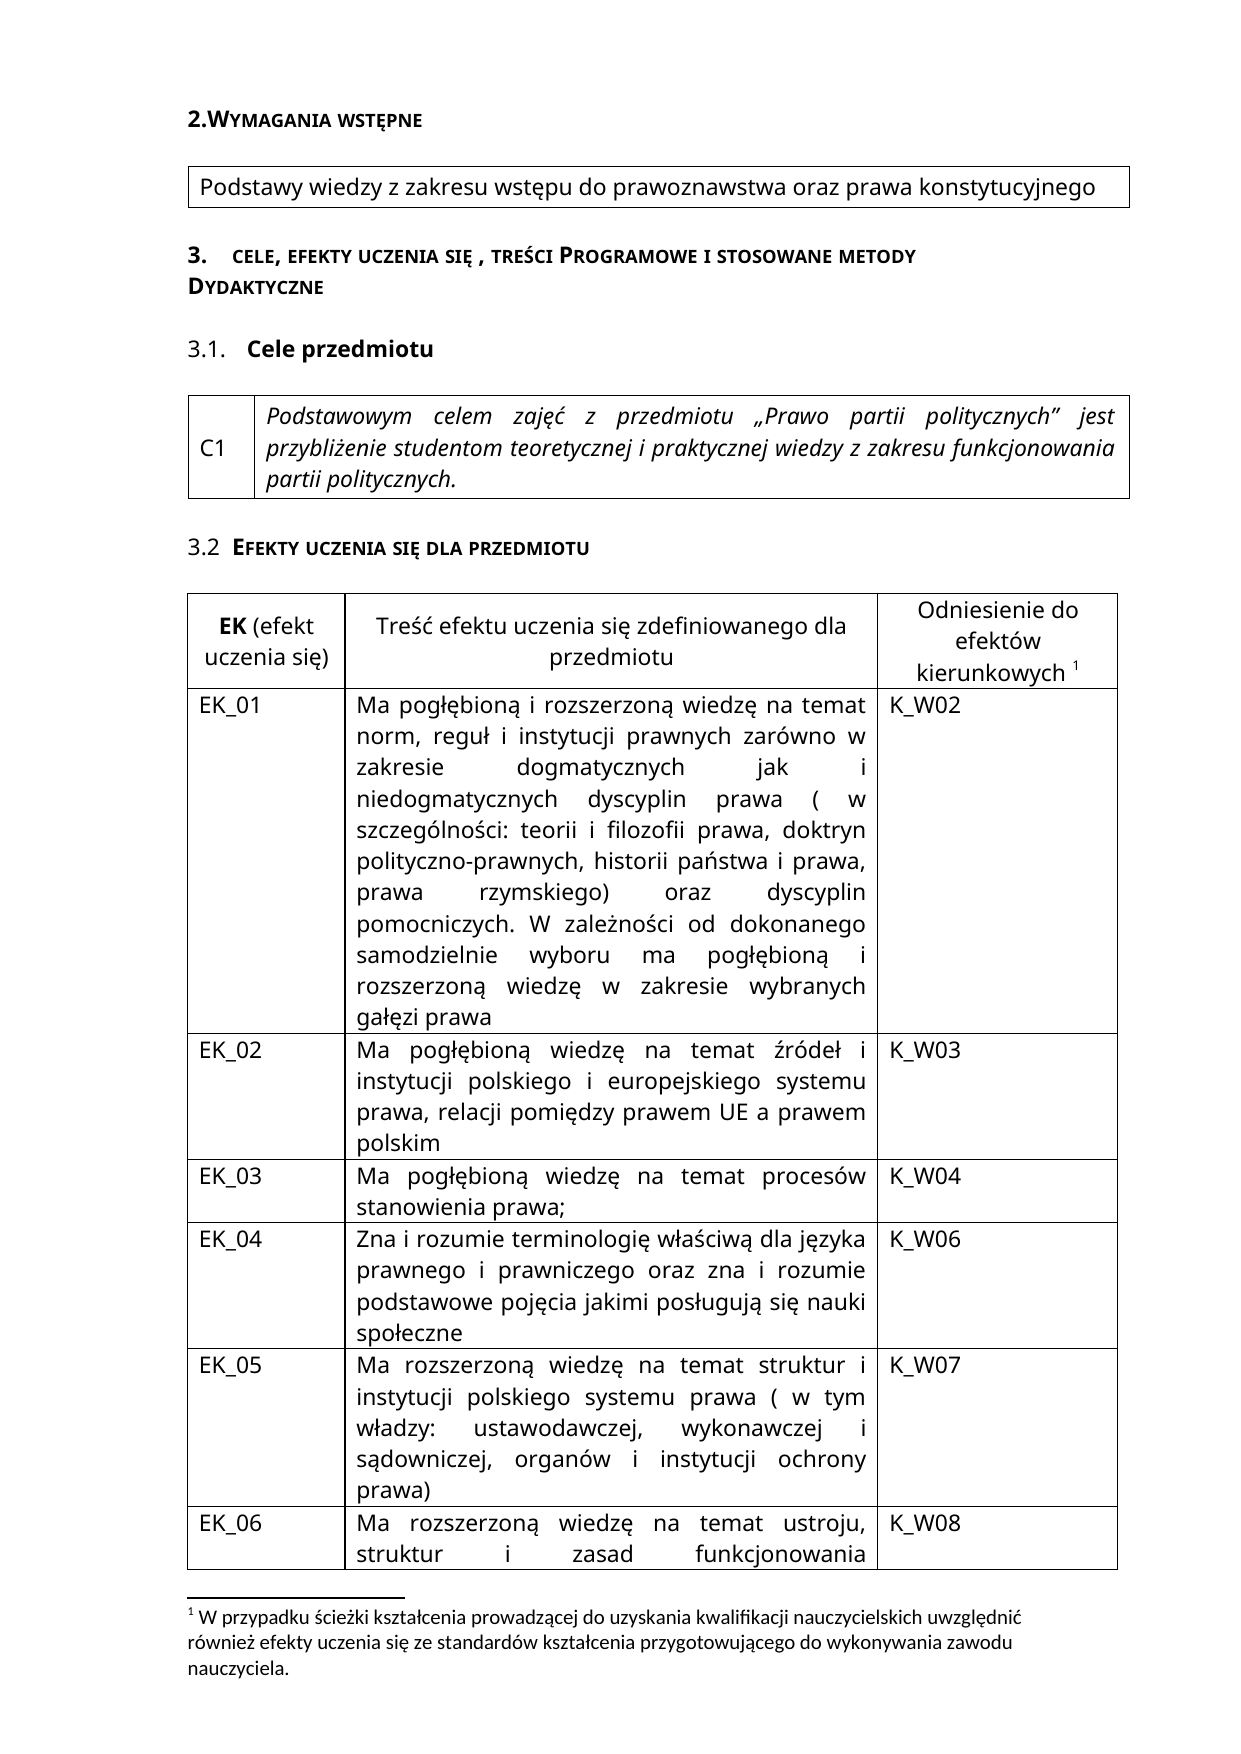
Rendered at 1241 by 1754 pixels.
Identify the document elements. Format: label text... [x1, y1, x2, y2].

table_cell Zna i rozumie terminologię właściwą dla języka prawnego i prawniczego oraz zna i rozumie podstawowe pojęcia jakimi posługują się nauki społeczne [346, 1223, 877, 1348]
table_cell K_W08 [878, 1507, 1117, 1569]
table_cell K_W02 [878, 689, 1117, 1033]
list cele, efekty uczenia się , treści Programowe i stosowane metody Dydaktyczne [187, 239, 1053, 301]
table_cell K_W04 [878, 1160, 1117, 1222]
text 2.Wymagania wstępne [187, 103, 1053, 135]
table_cell Ma rozszerzoną wiedzę na temat struktur i instytucji polskiego systemu prawa ( w tym władzy: ustawodawczej, wykonawczej i sądowniczej, organów i instytucji ochrony prawa) [346, 1349, 877, 1506]
table_cell K_W07 [878, 1349, 1117, 1506]
list Cele przedmiotu [187, 333, 1053, 364]
table_header Podstawy wiedzy z zakresu wstępu do prawoznawstwa oraz prawa konstytucyjnego [189, 167, 1129, 207]
table_cell EK_05 [188, 1349, 344, 1506]
table_cell K_W06 [878, 1223, 1117, 1348]
table_cell EK_02 [188, 1034, 344, 1159]
text 3.2 Efekty uczenia się dla przedmiotu [187, 531, 1053, 562]
table_cell Ma pogłębioną wiedzę na temat procesów stanowienia prawa; [346, 1160, 877, 1222]
table_header Odniesienie do efektów kierunkowych [878, 594, 1117, 688]
table_header EK (efekt uczenia się) [188, 594, 344, 688]
table_header C1 [189, 396, 254, 498]
table_cell EK_03 [188, 1160, 344, 1222]
table_cell Ma pogłębioną wiedzę na temat źródeł i instytucji polskiego i europejskiego systemu prawa, relacji pomiędzy prawem UE a prawem polskim [346, 1034, 877, 1159]
table_cell K_W03 [878, 1034, 1117, 1159]
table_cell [346, 1507, 877, 1569]
table_cell EK_01 [188, 689, 344, 1033]
table_header Podstawowym celem zajęć z przedmiotu „Prawo partii politycznych” jest przybliżenie studentom teoretycznej i praktycznej wiedzy z zakresu funkcjonowania partii politycznych. [255, 396, 1129, 498]
table_header Treść efektu uczenia się zdefiniowanego dla przedmiotu [346, 594, 877, 688]
table_cell Ma pogłębioną i rozszerzoną wiedzę na temat norm, reguł i instytucji prawnych zarówno w zakresie dogmatycznych jak i niedogmatycznych dyscyplin prawa ( w szczególności: teorii i filozofii prawa, doktryn polityczno-prawnych, historii państwa i prawa, prawa rzymskiego) oraz dyscyplin pomocniczych. W zależności od dokonanego samodzielnie wyboru ma pogłębioną i rozszerzoną wiedzę w zakresie wybranych gałęzi prawa [346, 689, 877, 1033]
table_cell EK_04 [188, 1223, 344, 1348]
table_cell EK_06 [188, 1507, 344, 1569]
